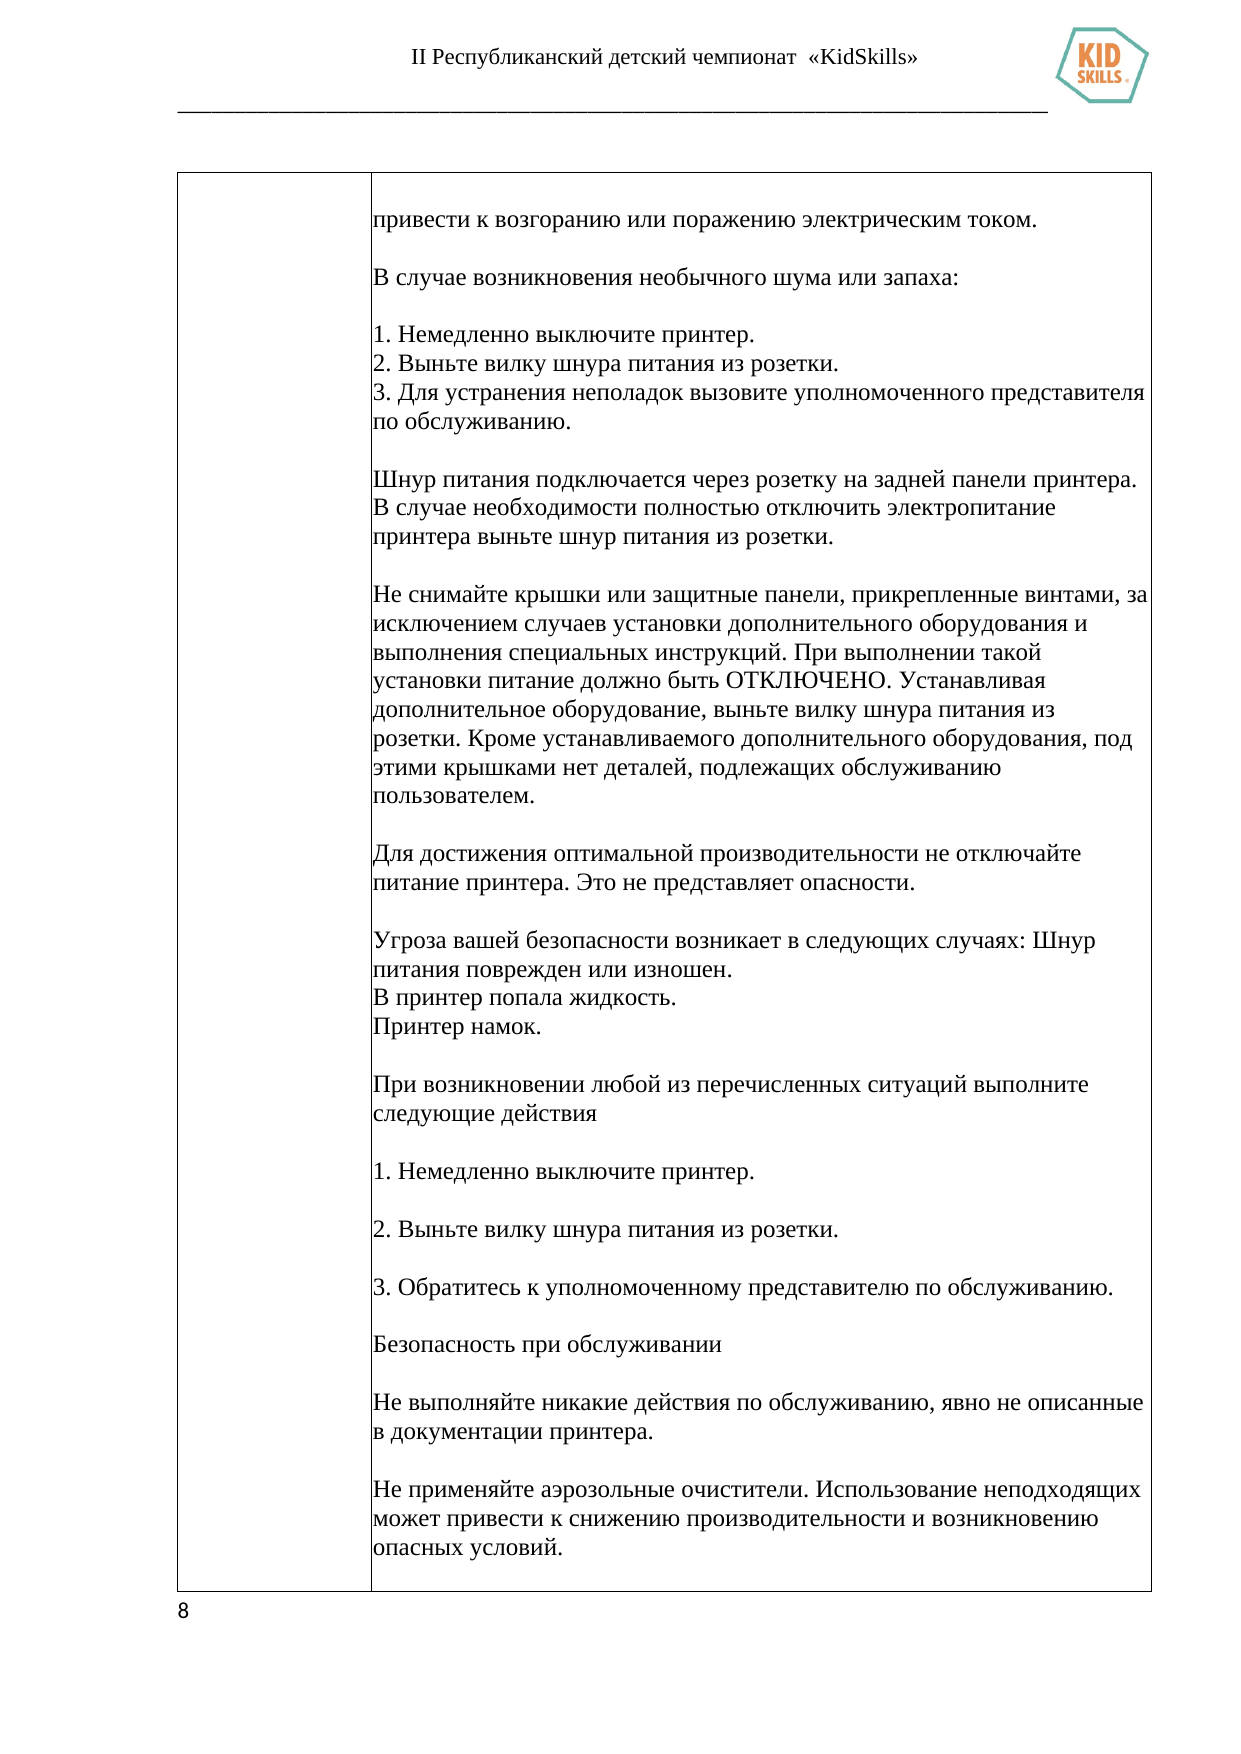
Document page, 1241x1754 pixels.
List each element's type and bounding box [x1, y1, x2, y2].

picture [1046, 9, 1153, 116]
